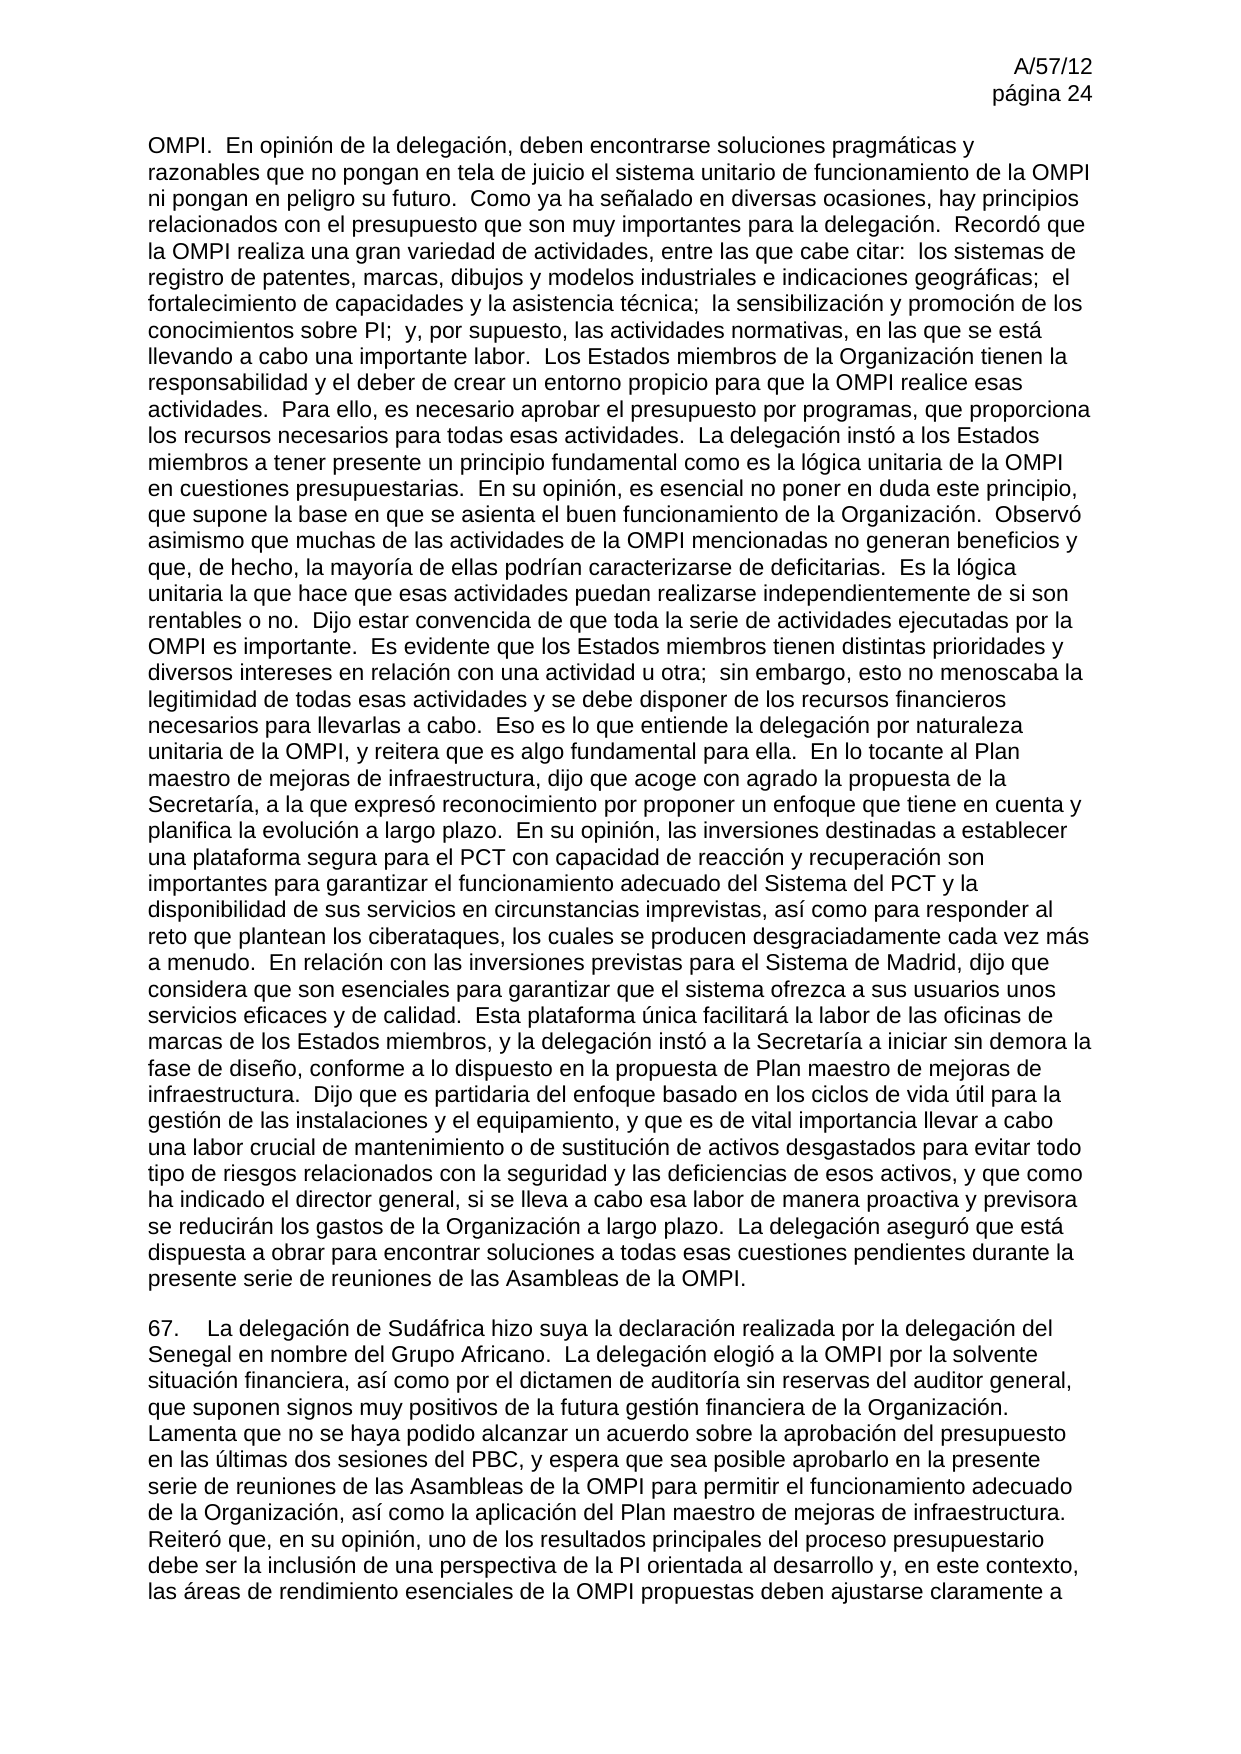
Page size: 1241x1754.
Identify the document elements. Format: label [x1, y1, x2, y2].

text [148, 1315, 1092, 1604]
text [148, 132, 1092, 1292]
